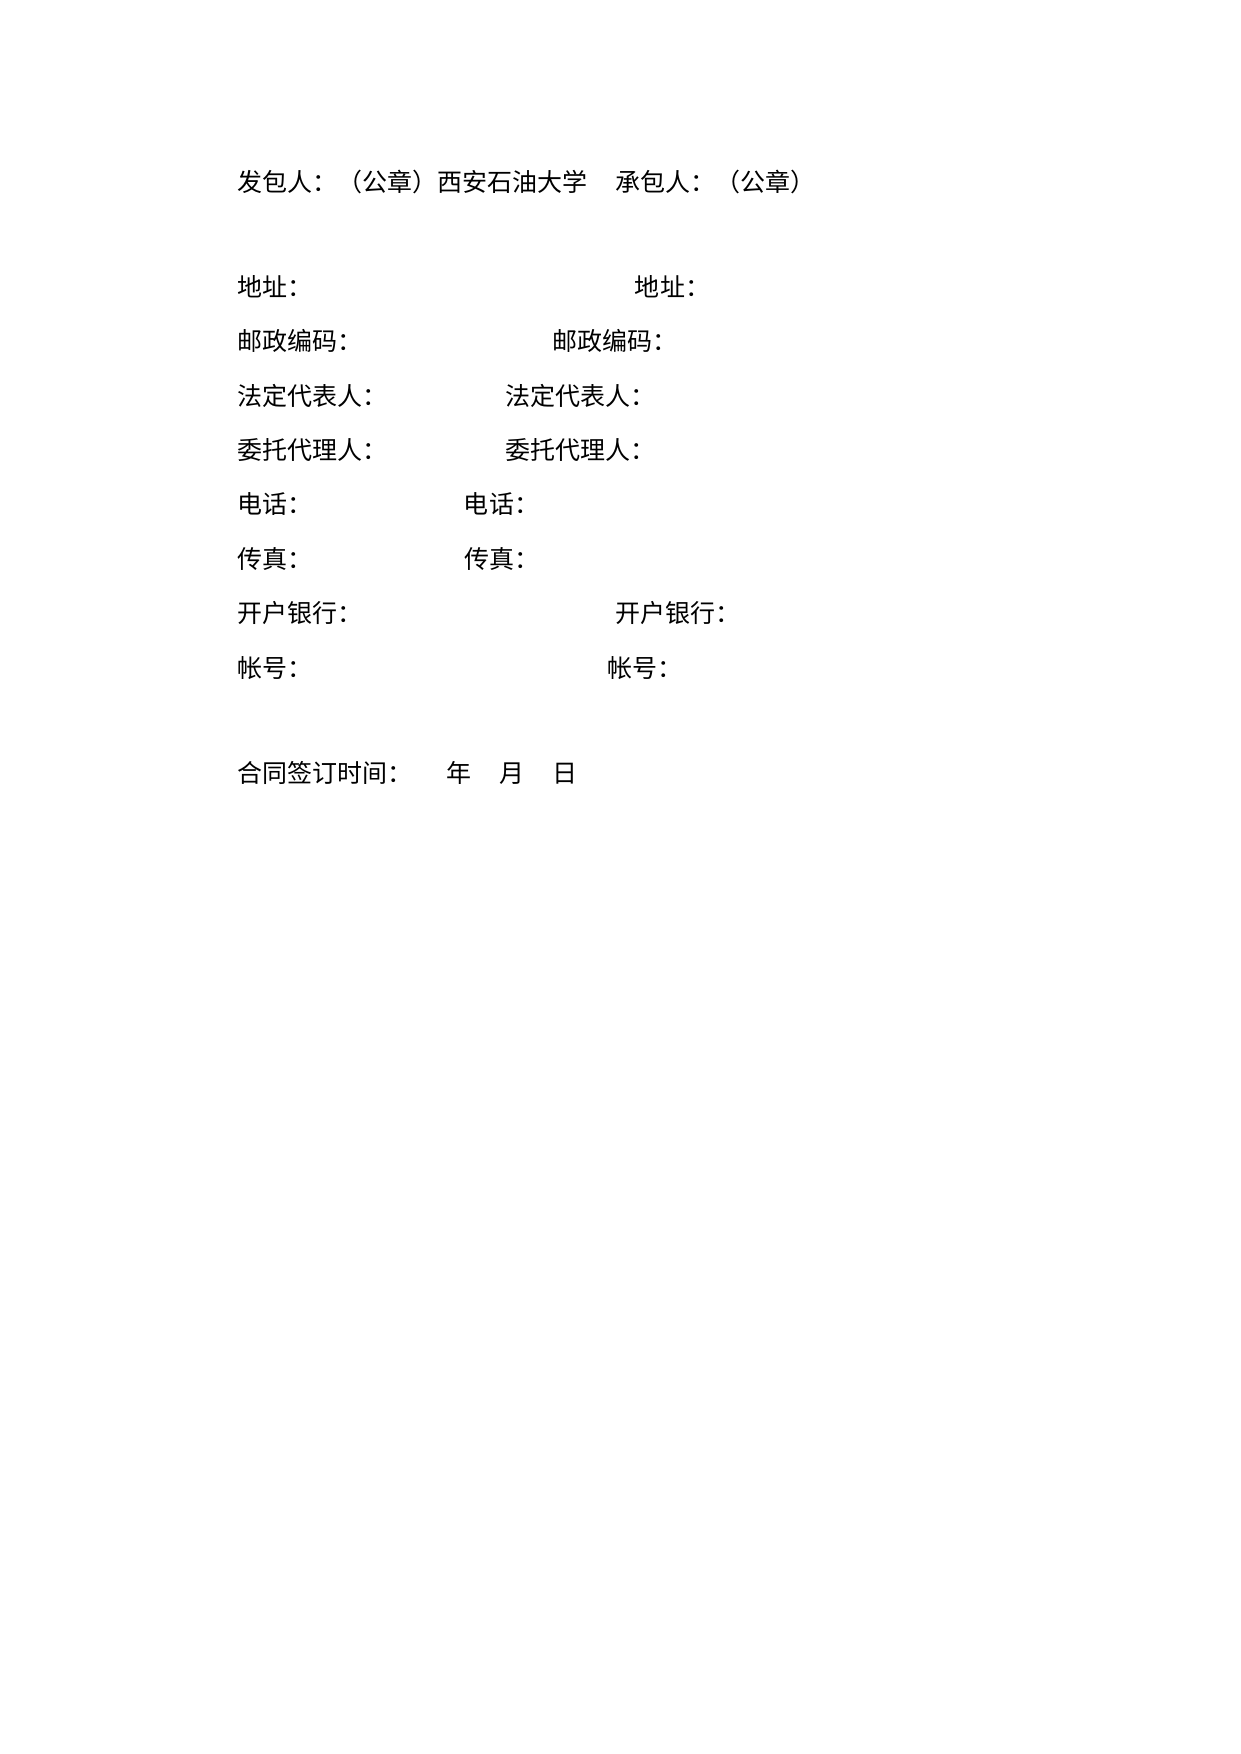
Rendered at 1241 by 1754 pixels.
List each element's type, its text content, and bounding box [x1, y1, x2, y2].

text 委托代理人： 委托代理人： [187, 431, 1053, 467]
text 邮政编码： 邮政编码： [187, 322, 1053, 358]
text 地址： 地址： [187, 267, 1053, 304]
text 开户银行： 开户银行： [187, 594, 1053, 630]
text 传真： 传真： [187, 539, 1053, 576]
text 发包人：（公章）西安石油大学 承包人：（公章） [187, 162, 1053, 198]
text 帐号： 帐号： [187, 648, 1053, 684]
text 法定代表人： 法定代表人： [187, 376, 1053, 412]
text 电话： 电话： [187, 485, 1053, 521]
text 合同签订时间： 年 月 日 [187, 753, 1053, 790]
